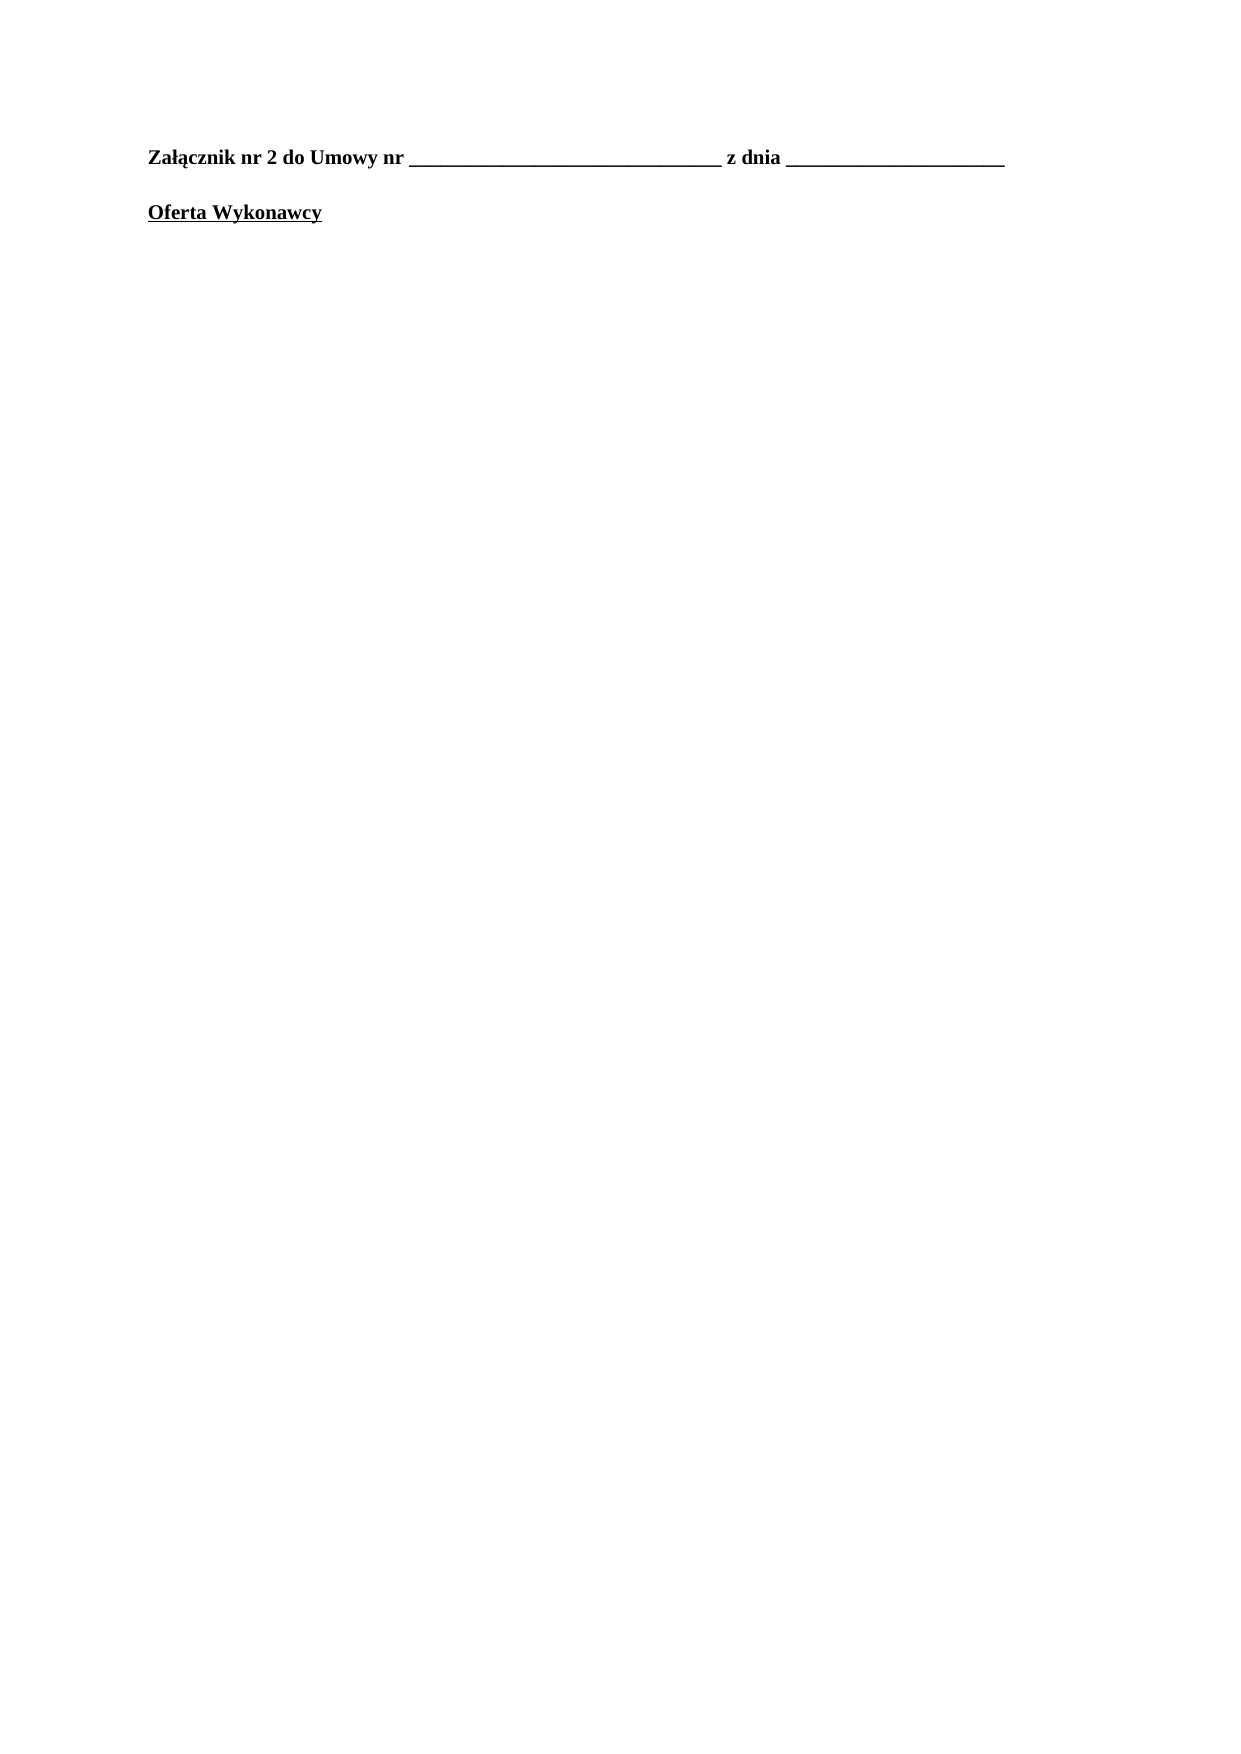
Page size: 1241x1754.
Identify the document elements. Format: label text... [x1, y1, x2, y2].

text Załącznik nr 2 do Umowy nr ______________________________ z dnia _____________________ [148, 145, 1093, 169]
text Oferta Wykonawcy [148, 200, 1093, 224]
